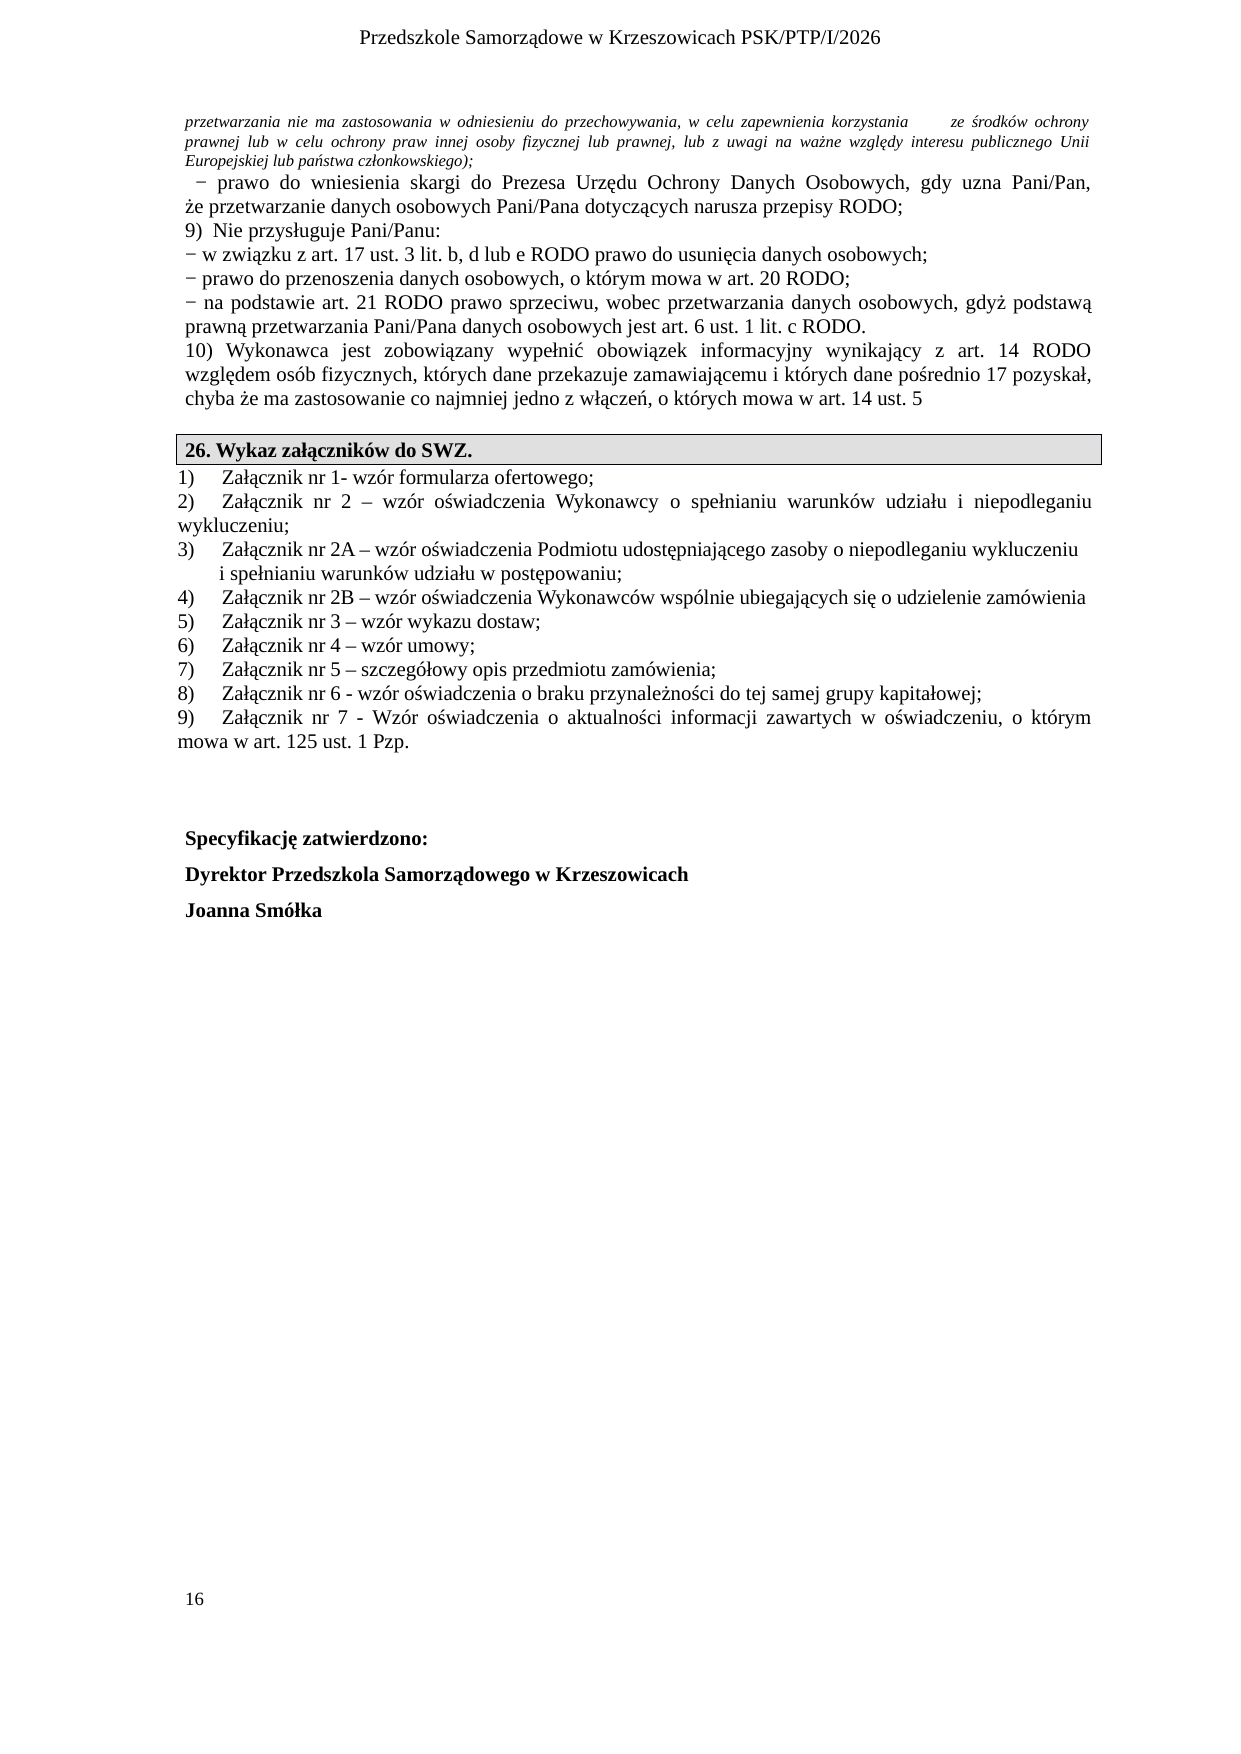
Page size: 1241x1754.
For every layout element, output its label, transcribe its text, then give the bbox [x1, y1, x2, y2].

list i spełnianiu warunków udziału w postępowaniu; [177, 561, 1092, 585]
list Załącznik nr 2B – wzór oświadczenia Wykonawców wspólnie ubiegających się o udzielenie zamówienia [177, 585, 1092, 609]
text − prawo do wniesienia skargi do Prezesa Urzędu Ochrony Danych Osobowych, gdy uzna Pani/Pan, że przetwarzanie danych osobowych Pani/Pana dotyczących narusza przepisy RODO; [185, 170, 1092, 218]
list Załącznik nr 7 - Wzór oświadczenia o aktualności informacji zawartych w oświadczeniu, o którym mowa w art. 125 ust. 1 Pzp. [177, 705, 1092, 753]
text 10) Wykonawca jest zobowiązany wypełnić obowiązek informacyjny wynikający z art. 14 RODO względem osób fizycznych, których dane przekazuje zamawiającemu i których dane pośrednio 17 pozyskał, chyba że ma zastosowanie co najmniej jedno z włączeń, o których mowa w art. 14 ust. 5 [185, 338, 1092, 410]
list Załącznik nr 2 – wzór oświadczenia Wykonawcy o spełnianiu warunków udziału i niepodleganiu wykluczeniu; [177, 489, 1092, 537]
list 26. Wykaz załączników do SWZ. [177, 435, 1101, 464]
text Specyfikację zatwierdzono: [185, 826, 1092, 849]
text − prawo do przenoszenia danych osobowych, o którym mowa w art. 20 RODO; [185, 266, 1092, 290]
text Joanna Smółka [185, 898, 1092, 922]
list Załącznik nr 4 – wzór umowy; [177, 633, 1092, 657]
list Załącznik nr 6 - wzór oświadczenia o braku przynależności do tej samej grupy kapitałowej; [177, 681, 1092, 705]
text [185, 112, 1092, 170]
text Dyrektor Przedszkola Samorządowego w Krzeszowicach [185, 862, 1092, 886]
text 9) Nie przysługuje Pani/Panu: [185, 218, 1092, 242]
list Załącznik nr 3 – wzór wykazu dostaw; [177, 609, 1092, 633]
list Załącznik nr 2A – wzór oświadczenia Podmiotu udostępniającego zasoby o niepodleganiu wykluczeniu [177, 537, 1092, 561]
text − w związku z art. 17 ust. 3 lit. b, d lub e RODO prawo do usunięcia danych osobowych; [185, 242, 1092, 266]
list Załącznik nr 5 – szczegółowy opis przedmiotu zamówienia; [177, 657, 1092, 681]
text − na podstawie art. 21 RODO prawo sprzeciwu, wobec przetwarzania danych osobowych, gdyż podstawą prawną przetwarzania Pani/Pana danych osobowych jest art. 6 ust. 1 lit. c RODO. [185, 290, 1092, 338]
list Załącznik nr 1- wzór formularza ofertowego; [177, 465, 1092, 489]
